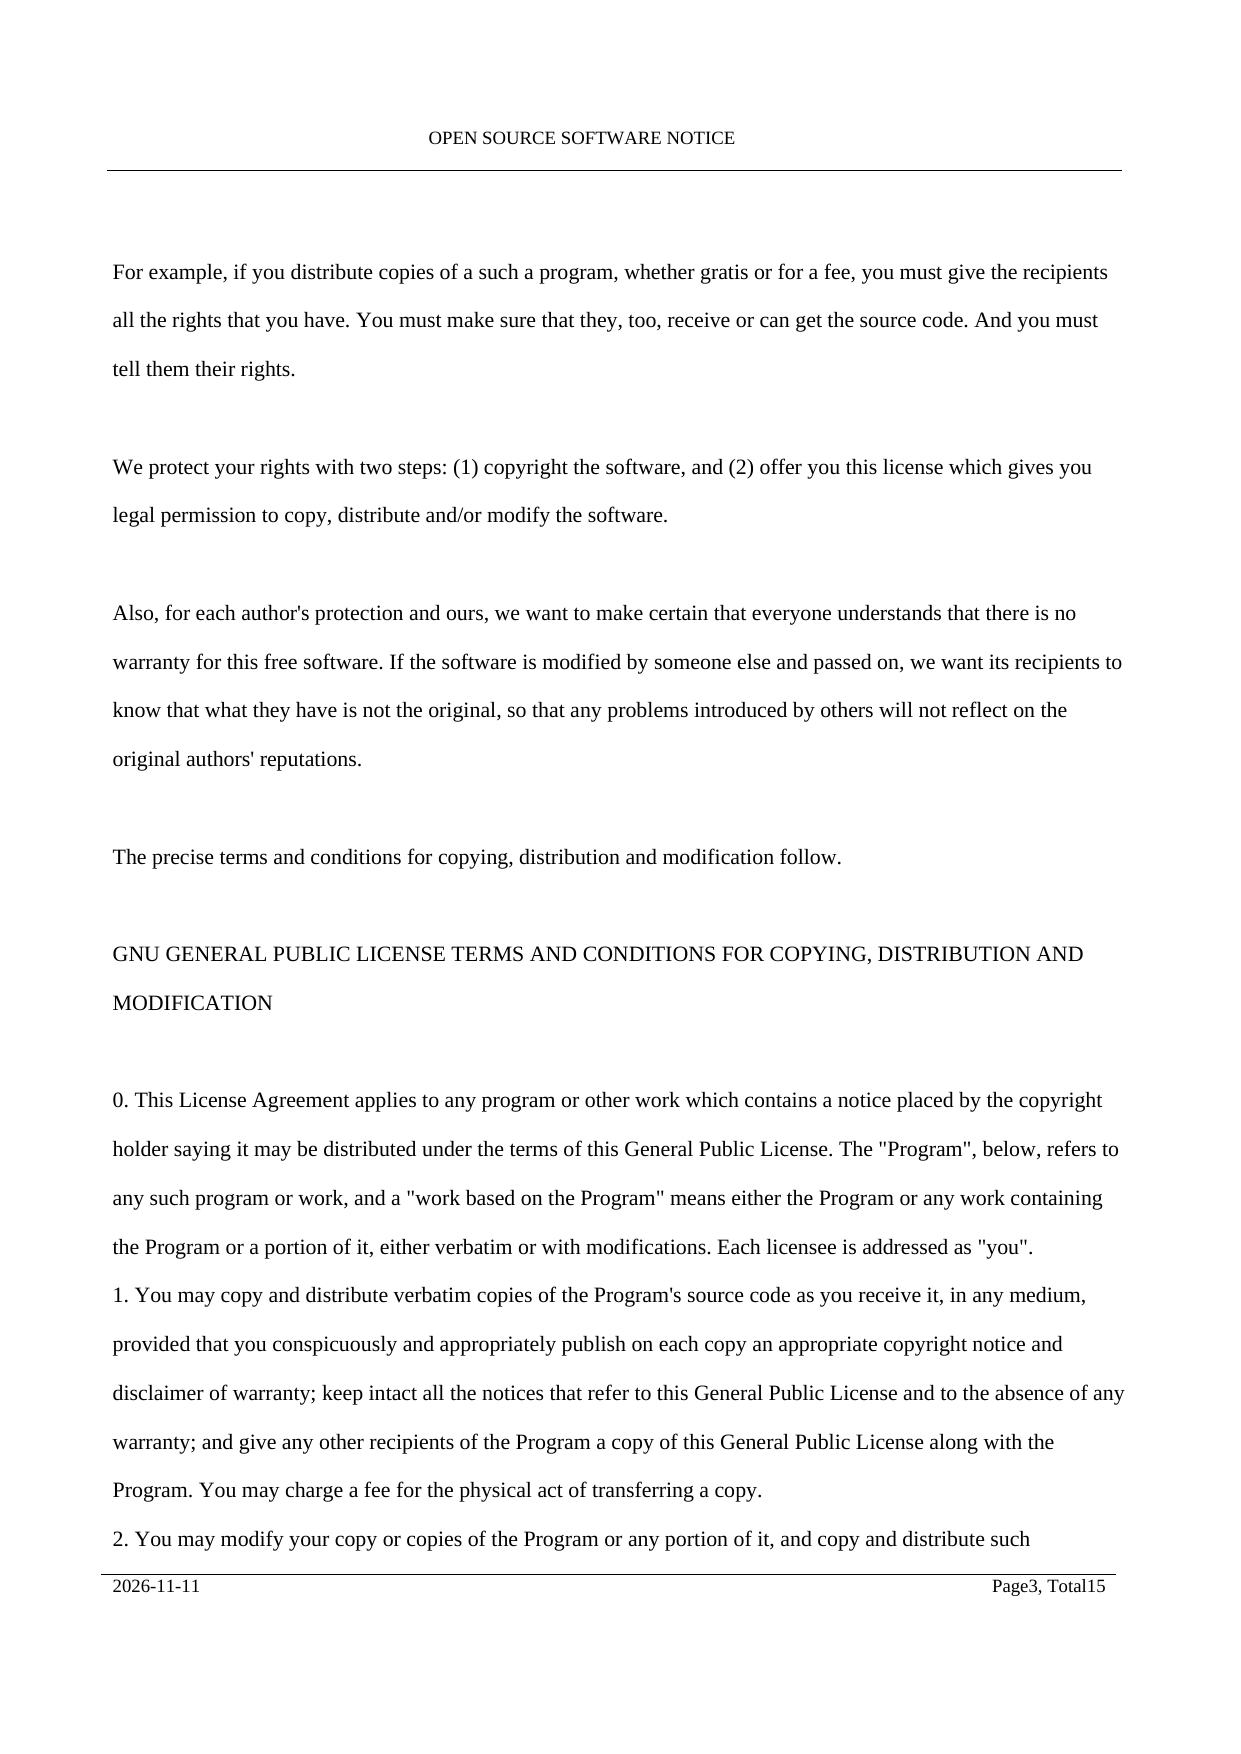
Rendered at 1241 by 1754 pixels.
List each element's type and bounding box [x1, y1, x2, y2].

text [112, 206, 1128, 1555]
